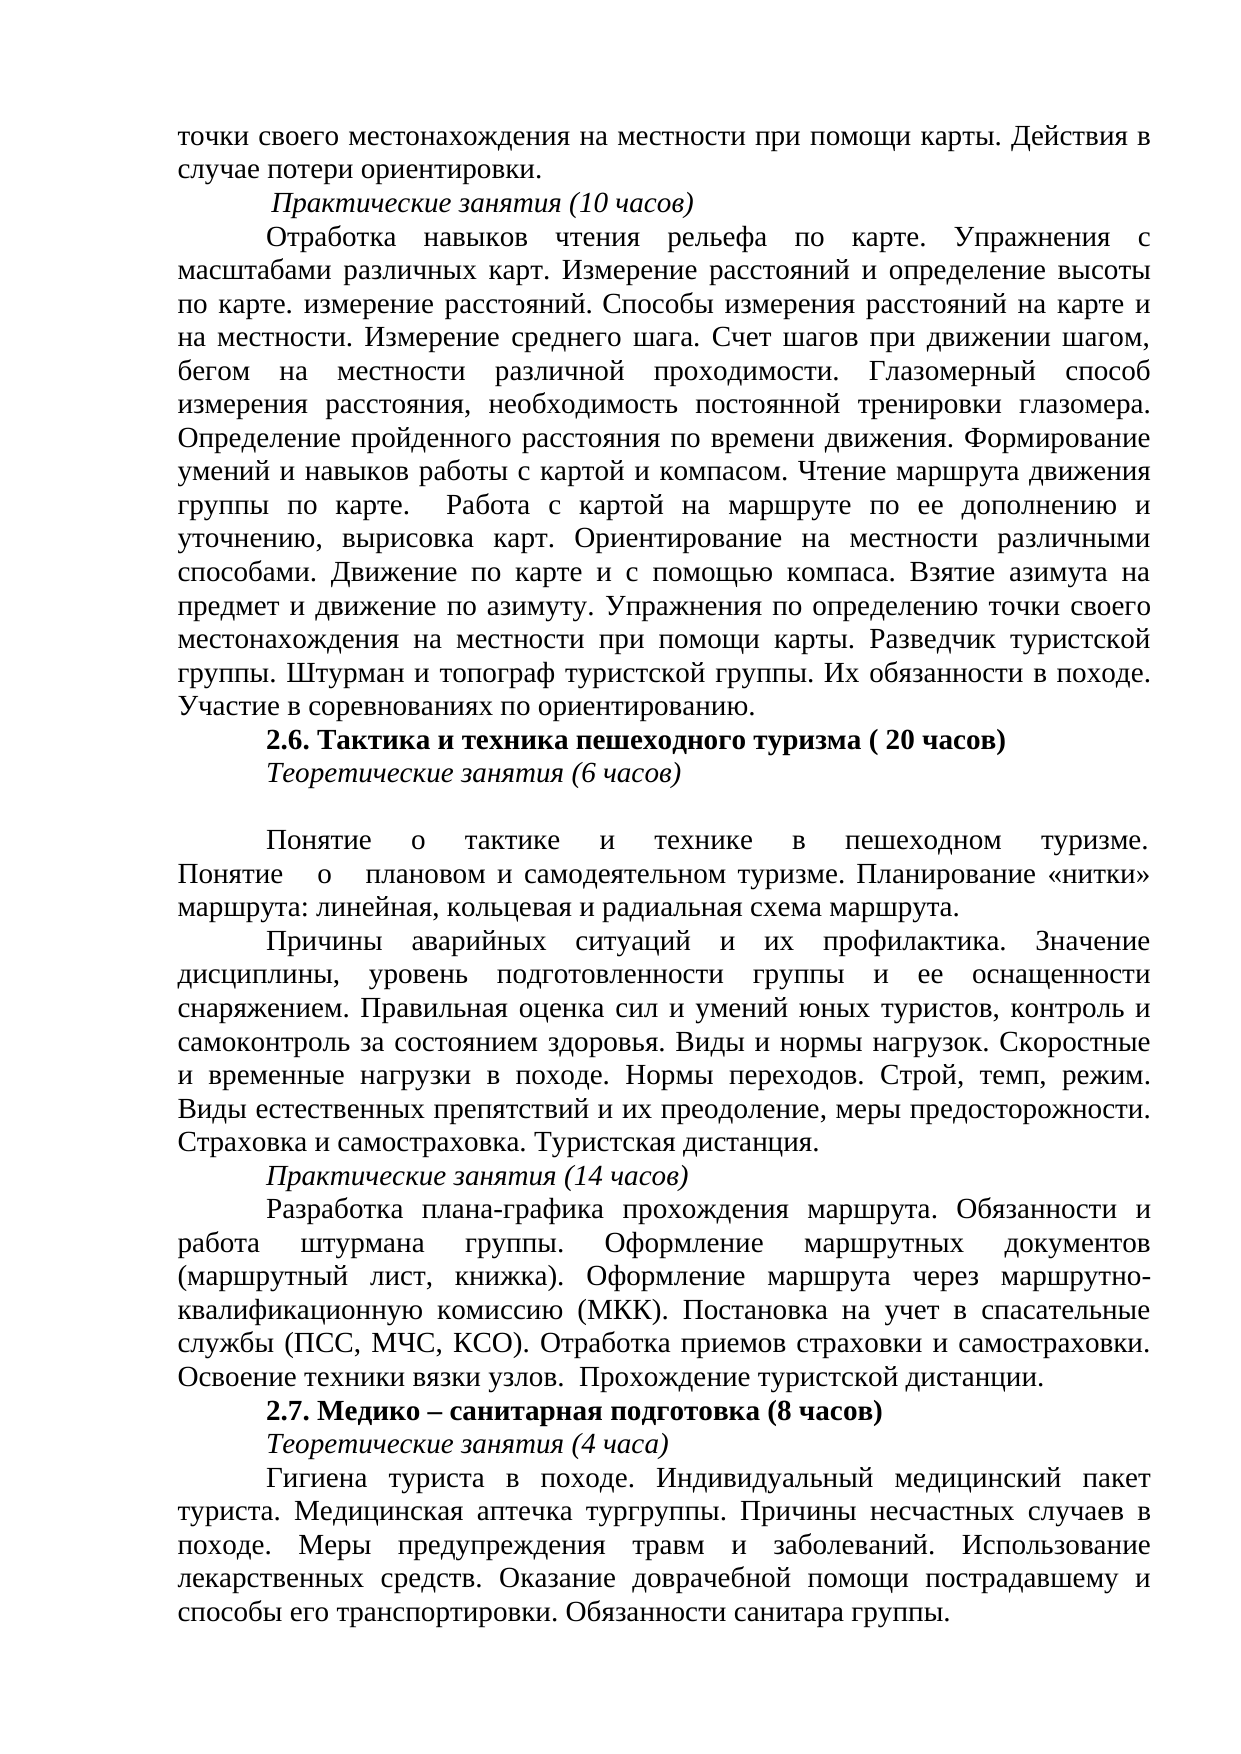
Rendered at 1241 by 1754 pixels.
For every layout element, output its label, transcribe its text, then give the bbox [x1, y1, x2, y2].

text Понятие о тактике и технике в пешеходном туризме. Понятие о плановом и самодеятельном туризме. Планирование «нитки» маршрута: линейная, кольцевая и радиальная схема маршрута. [177, 822, 1152, 923]
text Теоретические занятия (6 часов) [177, 755, 1152, 789]
text 2.7. Медико – санитарная подготовка (8 часов) [177, 1393, 1152, 1426]
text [177, 118, 1152, 185]
text 2.6. Тактика и техника пешеходного туризма ( 20 часов) [177, 722, 1152, 755]
text Практические занятия (10 часов) [177, 185, 1152, 219]
text Гигиена туриста в походе. Индивидуальный медицинский пакет туриста. Медицинская аптечка тургруппы. Причины несчастных случаев в походе. Меры предупреждения травм и заболеваний. Использование лекарственных средств. Оказание доврачебной помощи пострадавшему и способы его транспортировки. Обязанности санитара группы. [177, 1460, 1152, 1627]
text Отработка навыков чтения рельефа по карте. Упражнения с масштабами различных карт. Измерение расстояний и определение высоты по карте. измерение расстояний. Способы измерения расстояний на карте и на местности. Измерение среднего шага. Счет шагов при движении шагом, бегом на местности различной проходимости. Глазомерный способ измерения расстояния, необходимость постоянной тренировки глазомера. Определение пройденного расстояния по времени движения. Формирование умений и навыков работы с картой и компасом. Чтение маршрута движения группы по карте. Работа с картой на маршруте по ее дополнению и уточнению, вырисовка карт. Ориентирование на местности различными способами. Движение по карте и с помощью компаса. Взятие азимута на предмет и движение по азимуту. Упражнения по определению точки своего местонахождения на местности при помощи карты. Разведчик туристской группы. Штурман и топограф туристской группы. Их обязанности в походе. Участие в соревнованиях по ориентированию. [177, 219, 1152, 722]
text Причины аварийных ситуаций и их профилактика. Значение дисциплины, уровень подготовленности группы и ее оснащенности снаряжением. Правильная оценка сил и умений юных туристов, контроль и самоконтроль за состоянием здоровья. Виды и нормы нагрузок. Скоростные и временные нагрузки в походе. Нормы переходов. Строй, темп, режим. Виды естественных препятствий и их преодоление, меры предосторожности. Страховка и самостраховка. Туристская дистанция. [177, 923, 1152, 1158]
text Разработка плана-графика прохождения маршрута. Обязанности и работа штурмана группы. Оформление маршрутных документов (маршрутный лист, книжка). Оформление маршрута через маршрутно-квалификационную комиссию (МКК). Постановка на учет в спасательные службы (ПСС, МЧС, КСО). Отработка приемов страховки и самостраховки. Освоение техники вязки узлов. Прохождение туристской дистанции. [177, 1191, 1152, 1393]
text Теоретические занятия (4 часа) [177, 1426, 1152, 1460]
text Практические занятия (14 часов) [177, 1158, 1152, 1191]
